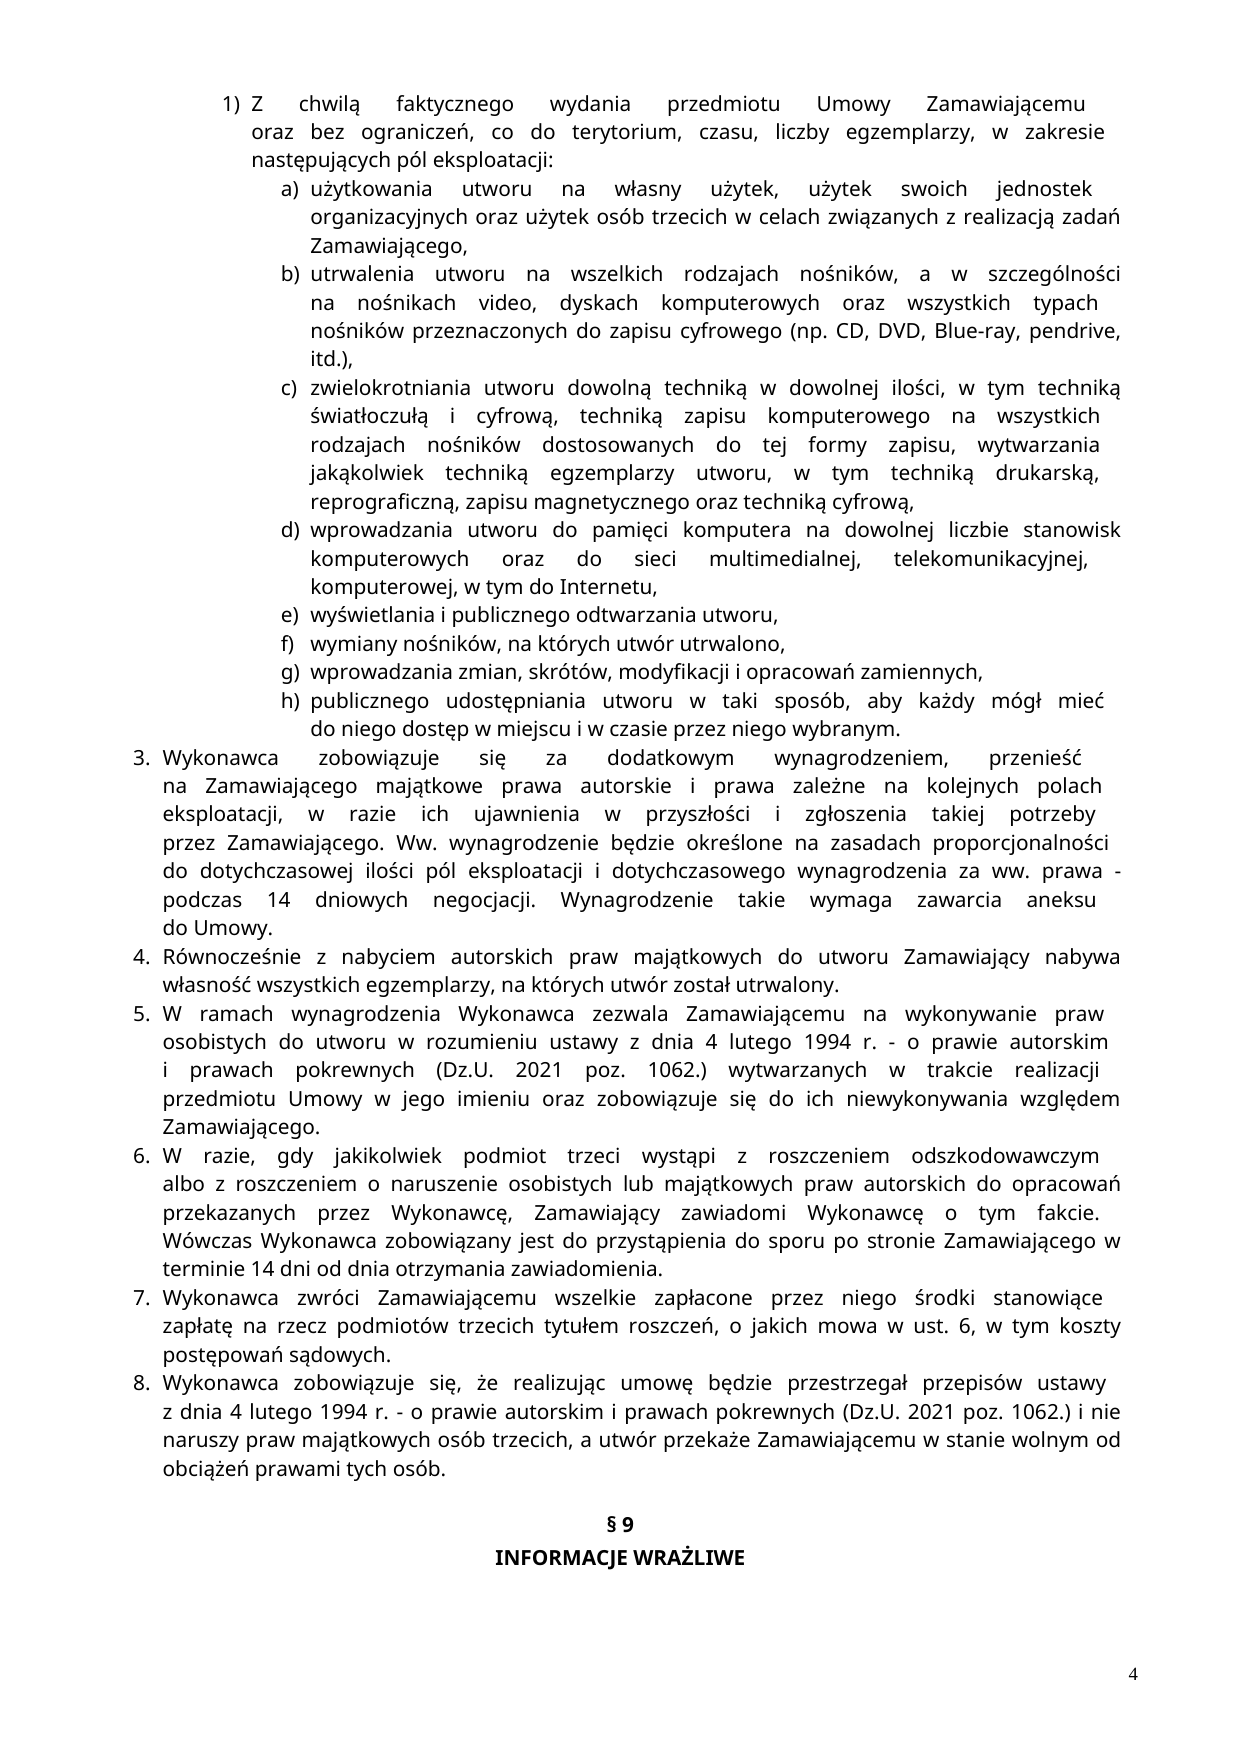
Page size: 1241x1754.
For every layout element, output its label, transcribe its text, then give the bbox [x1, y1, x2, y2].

list utrwalenia utworu na wszelkich rodzajach nośników, a w szczególności na nośnikach video, dyskach komputerowych oraz wszystkich typach nośników przeznaczonych do zapisu cyfrowego (np. CD, DVD, Blue-ray, pendrive, itd.), [281, 259, 1122, 373]
list Wykonawca zobowiązuje się, że realizując umowę będzie przestrzegał przepisów ustawy z dnia 4 lutego 1994 r. - o prawie autorskim i prawach pokrewnych (Dz.U. 2021 poz. 1062.) i nie naruszy praw majątkowych osób trzecich, a utwór przekaże Zamawiającemu w stanie wolnym od obciążeń prawami tych osób. [133, 1368, 1122, 1482]
list Równocześnie z nabyciem autorskich praw majątkowych do utworu Zamawiający nabywa własność wszystkich egzemplarzy, na których utwór został utrwalony. [133, 942, 1122, 999]
list Z chwilą faktycznego wydania przedmiotu Umowy Zamawiającemu oraz bez ograniczeń, co do terytorium, czasu, liczby egzemplarzy, w zakresie następujących pól eksploatacji: [222, 89, 1122, 174]
list zwielokrotniania utworu dowolną techniką w dowolnej ilości, w tym techniką światłoczułą i cyfrową, techniką zapisu komputerowego na wszystkich rodzajach nośników dostosowanych do tej formy zapisu, wytwarzania jakąkolwiek techniką egzemplarzy utworu, w tym techniką drukarską, reprograficzną, zapisu magnetycznego oraz techniką cyfrową, [281, 373, 1122, 515]
list publicznego udostępniania utworu w taki sposób, aby każdy mógł mieć do niego dostęp w miejscu i w czasie przez niego wybranym. [281, 686, 1122, 743]
text § 9 [118, 1511, 1122, 1539]
list Wykonawca zwróci Zamawiającemu wszelkie zapłacone przez niego środki stanowiące zapłatę na rzecz podmiotów trzecich tytułem roszczeń, o jakich mowa w ust. 6, w tym koszty postępowań sądowych. [133, 1283, 1122, 1368]
list wymiany nośników, na których utwór utrwalono, [281, 629, 1122, 657]
list wyświetlania i publicznego odtwarzania utworu, [281, 601, 1122, 629]
list W ramach wynagrodzenia Wykonawca zezwala Zamawiającemu na wykonywanie praw osobistych do utworu w rozumieniu ustawy z dnia 4 lutego 1994 r. - o prawie autorskim i prawach pokrewnych (Dz.U. 2021 poz. 1062.) wytwarzanych w trakcie realizacji przedmiotu Umowy w jego imieniu oraz zobowiązuje się do ich niewykonywania względem Zamawiającego. [133, 999, 1122, 1141]
list wprowadzania utworu do pamięci komputera na dowolnej liczbie stanowisk komputerowych oraz do sieci multimedialnej, telekomunikacyjnej, komputerowej, w tym do Internetu, [281, 515, 1122, 601]
list Wykonawca zobowiązuje się za dodatkowym wynagrodzeniem, przenieść na Zamawiającego majątkowe prawa autorskie i prawa zależne na kolejnych polach eksploatacji, w razie ich ujawnienia w przyszłości i zgłoszenia takiej potrzeby przez Zamawiającego. Ww. wynagrodzenie będzie określone na zasadach proporcjonalności do dotychczasowej ilości pól eksploatacji i dotychczasowego wynagrodzenia za ww. prawa - podczas 14 dniowych negocjacji. Wynagrodzenie takie wymaga zawarcia aneksu do Umowy. [133, 743, 1122, 942]
list W razie, gdy jakikolwiek podmiot trzeci wystąpi z roszczeniem odszkodowawczym albo z roszczeniem o naruszenie osobistych lub majątkowych praw autorskich do opracowań przekazanych przez Wykonawcę, Zamawiający zawiadomi Wykonawcę o tym fakcie. Wówczas Wykonawca zobowiązany jest do przystąpienia do sporu po stronie Zamawiającego w terminie 14 dni od dnia otrzymania zawiadomienia. [133, 1141, 1122, 1283]
list wprowadzania zmian, skrótów, modyfikacji i opracowań zamiennych, [281, 657, 1122, 686]
text INFORMACJE WRAŻLIWE [118, 1543, 1122, 1572]
list użytkowania utworu na własny użytek, użytek swoich jednostek organizacyjnych oraz użytek osób trzecich w celach związanych z realizacją zadań Zamawiającego, [281, 174, 1122, 259]
